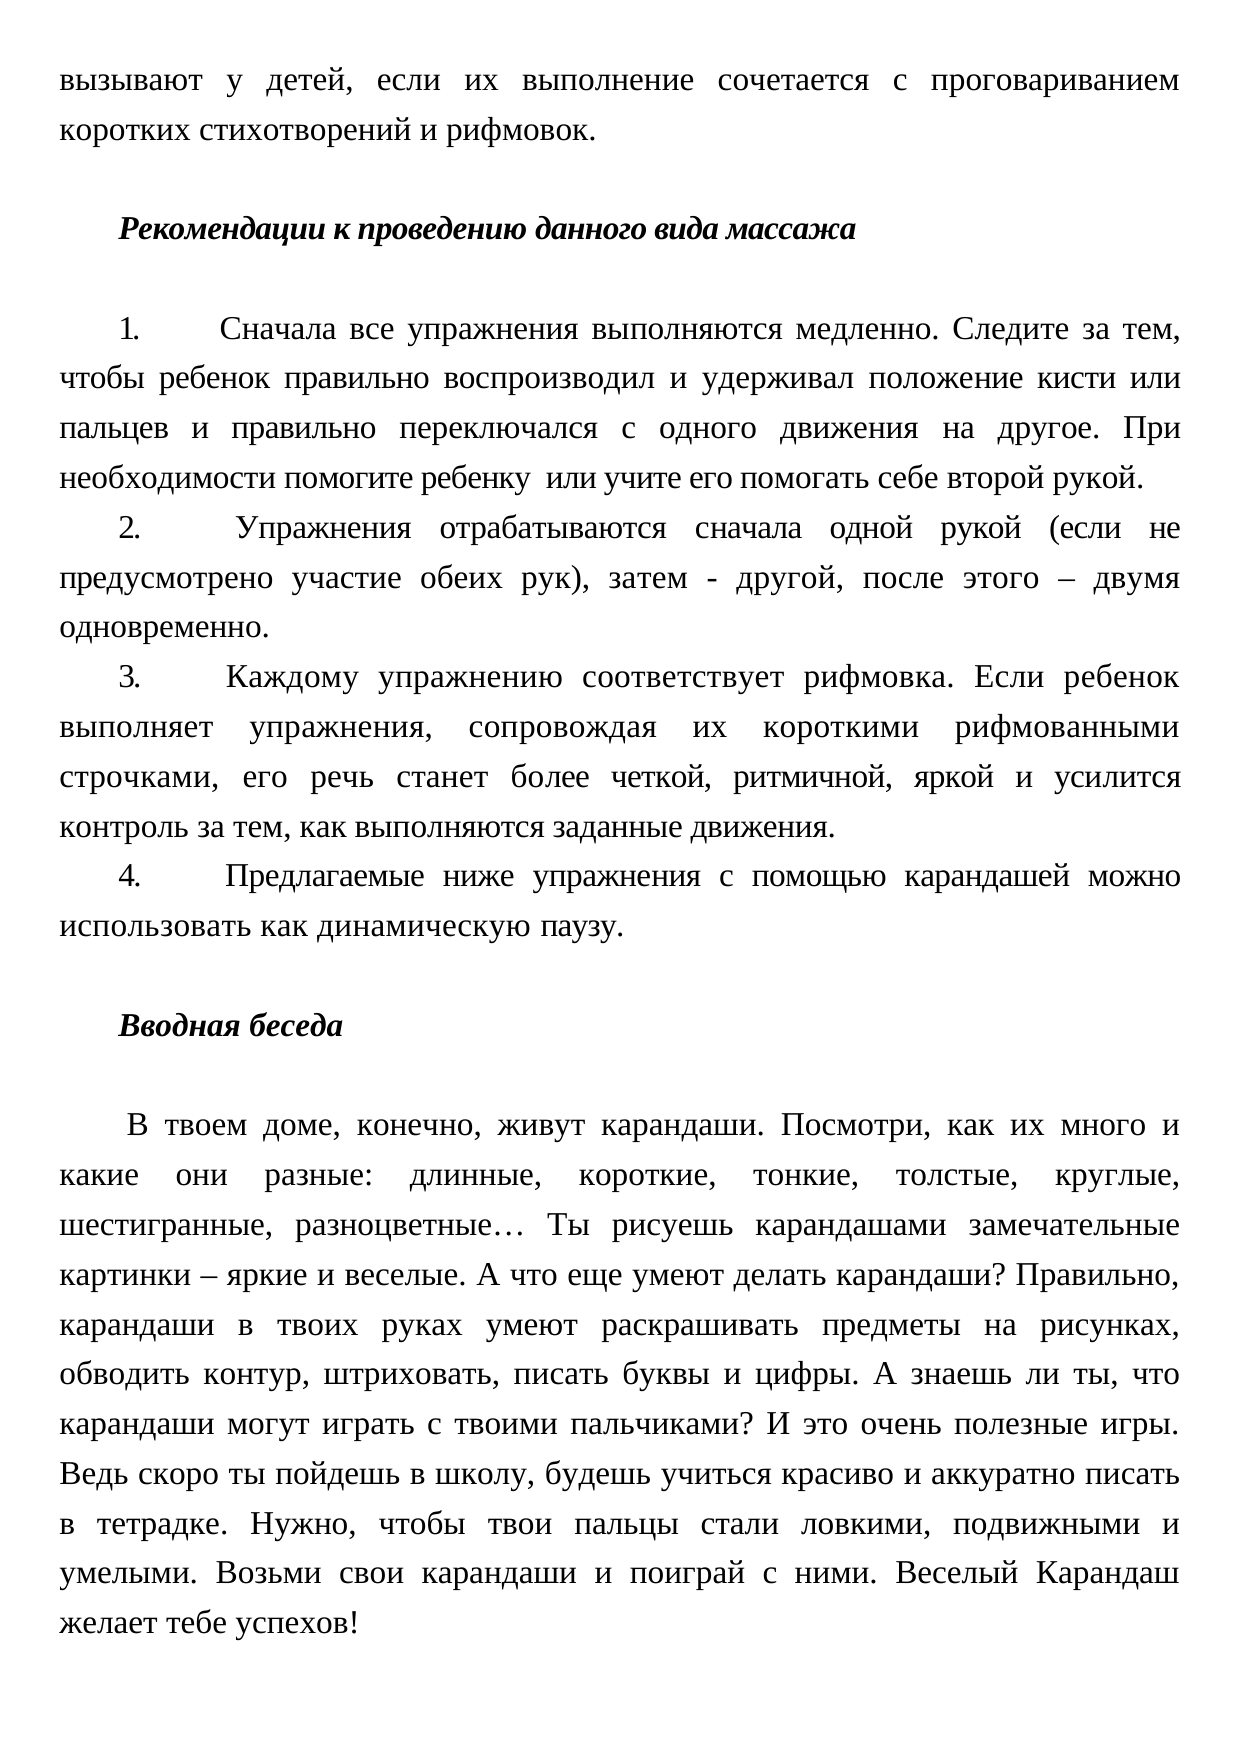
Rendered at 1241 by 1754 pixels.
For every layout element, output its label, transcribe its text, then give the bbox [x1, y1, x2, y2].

text Вводная беседа [59, 1005, 1181, 1043]
list Упражнения отрабатываются сначала одной рукой (если не предусмотрено участие обеих рук), затем - другой, после этого – двумя одновременно. [59, 507, 1181, 645]
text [59, 59, 1181, 147]
text В твоем доме, конечно, живут карандаши. Посмотри, как их много и какие они разные: длинные, короткие, тонкие, толстые, круглые, шестигранные, разноцветные… Ты рисуешь карандашами замечательные картинки – яркие и веселые. А что еще умеют делать карандаши? Правильно, карандаши в твоих руках умеют раскрашивать предметы на рисунках, обводить контур, штриховать, писать буквы и цифры. А знаешь ли ты, что карандаши могут играть с твоими пальчиками? И это очень полезные игры. Ведь скоро ты пойдешь в школу, будешь учиться красиво и аккуратно писать в тетрадке. Нужно, чтобы твои пальцы стали ловкими, подвижными и умелыми. Возьми свои карандаши и поиграй с ними. Веселый Карандаш желает тебе успехов! [59, 1105, 1181, 1641]
list Каждому упражнению соответствует рифмовка. Если ребенок выполняет упражнения, сопровождая их короткими рифмованными строчками, его речь станет более четкой, ритмичной, яркой и усилится контроль за тем, как выполняются заданные движения. [59, 657, 1181, 844]
text Рекомендации к проведению данного вида массажа [59, 208, 1181, 247]
list Предлагаемые ниже упражнения с помощью карандашей можно использовать как динамическую паузу. [59, 856, 1181, 944]
list Сначала все упражнения выполняются медленно. Следите за тем, чтобы ребенок правильно воспроизводил и удерживал положение кисти или пальцев и правильно переключался с одного движения на другое. При необходимости помогите ребенку или учите его помогать себе второй рукой. [59, 308, 1181, 496]
